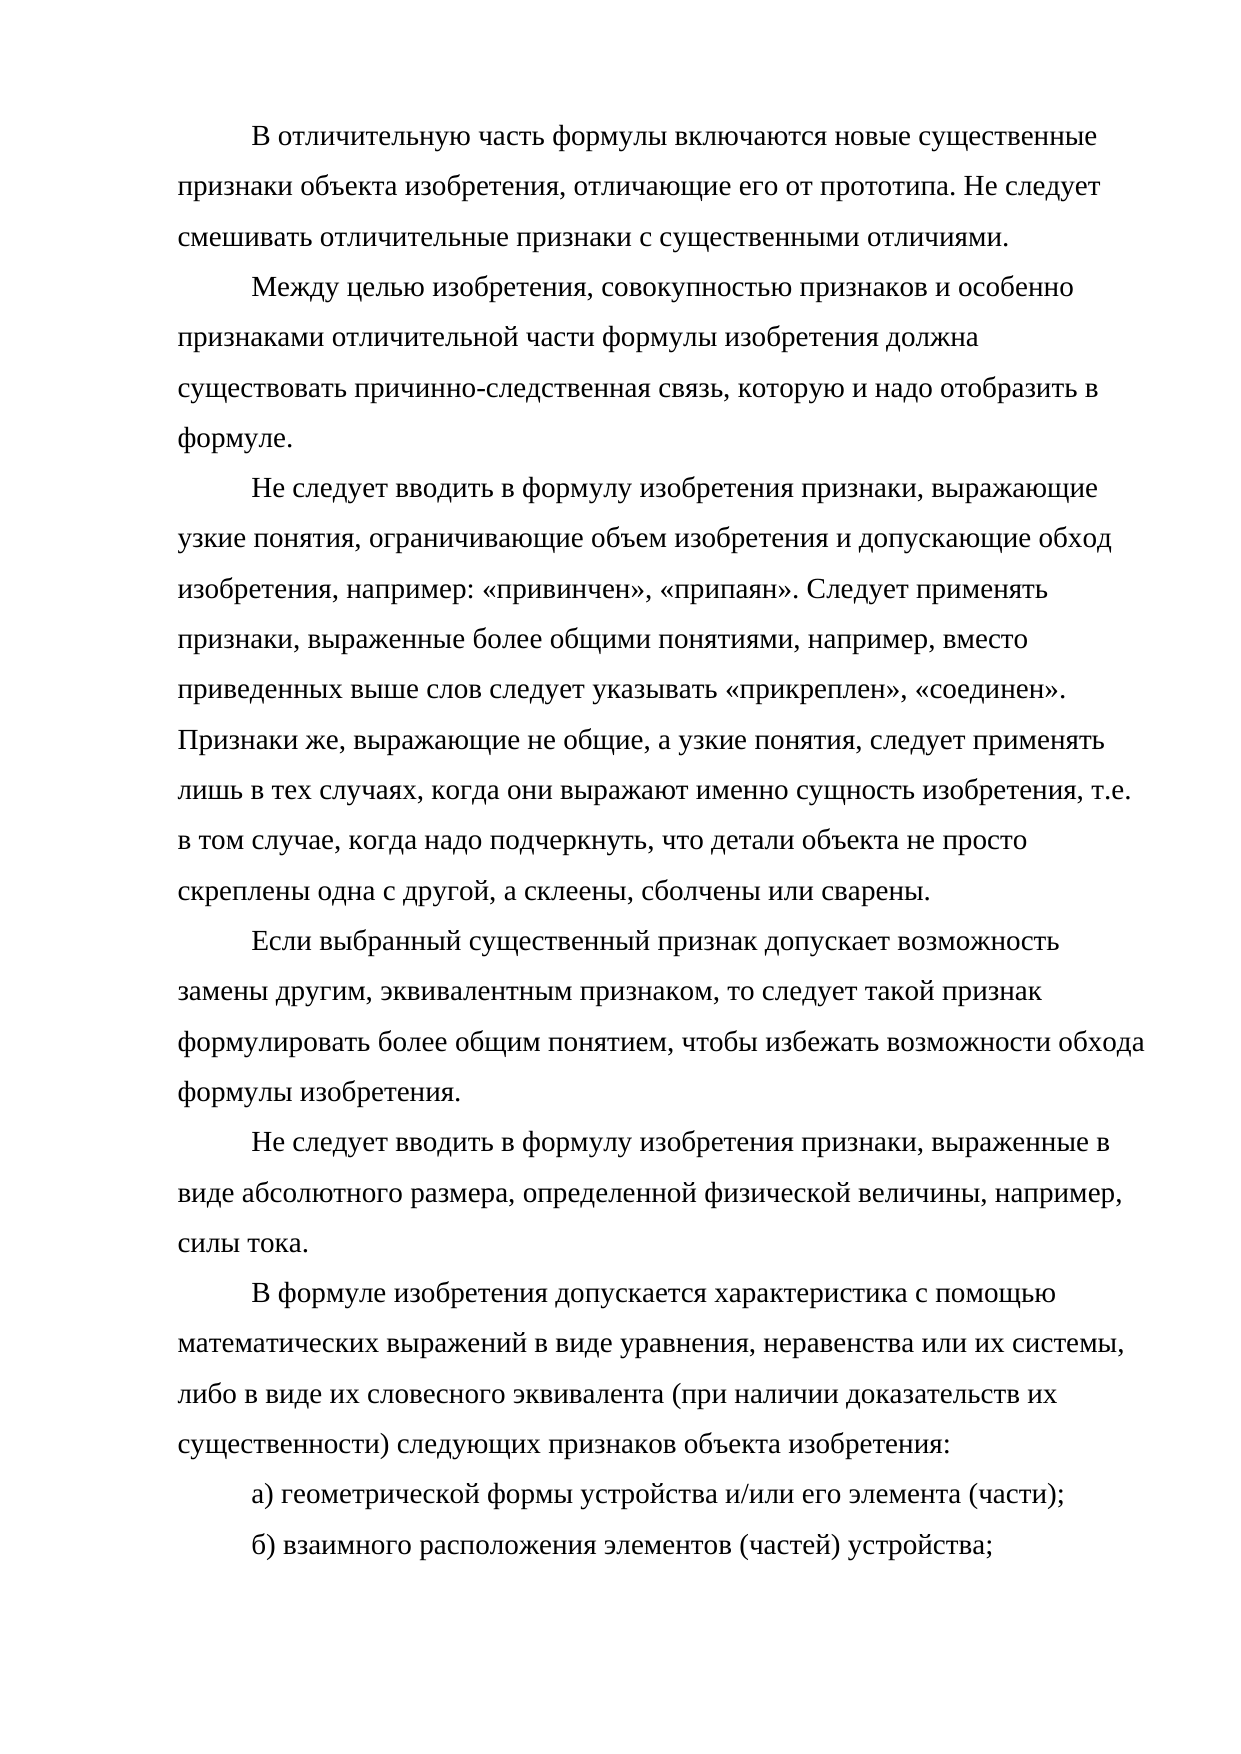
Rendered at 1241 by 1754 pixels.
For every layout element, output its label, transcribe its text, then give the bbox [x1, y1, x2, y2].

text В формуле изобретения допускается характеристика с помощью математических выражений в виде уравнения, неравенства или их системы, либо в виде их словесного эквивалента (при наличии доказательств их существенности) следующих признаков объекта изобретения: [177, 1275, 1152, 1460]
text Не следует вводить в формулу изобретения признаки, выраженные в виде абсолютного размера, определенной физической величины, например, силы тока. [177, 1124, 1152, 1258]
text Между целью изобретения, совокупностью признаков и особенно признаками отличительной части формулы изобретения должна существовать причинно-следственная связь, которую и надо отобразить в формуле. [177, 269, 1152, 453]
text а) геометрической формы устройства и/или его элемента (части); [177, 1477, 1152, 1510]
text Не следует вводить в формулу изобретения признаки, выражающие узкие понятия, ограничивающие объем изобретения и допускающие обход изобретения, например: «привинчен», «припаян». Следует применять признаки, выраженные более общими понятиями, например, вместо приведенных выше слов следует указывать «прикреплен», «соединен». Признаки же, выражающие не общие, а узкие понятия, следует применять лишь в тех случаях, когда они выражают именно сущность изобретения, т.е. в том случае, когда надо подчеркнуть, что детали объекта не просто скреплены одна с другой, а склеены, сболчены или сварены. [177, 470, 1152, 906]
text В отличительную часть формулы включаются новые существенные признаки объекта изобретения, отличающие его от прототипа. Не следует смешивать отличительные признаки с существенными отличиями. [177, 118, 1152, 252]
text Если выбранный существенный признак допускает возможность замены другим, эквивалентным признаком, то следует такой признак формулировать более общим понятием, чтобы избежать возможности обхода формулы изобретения. [177, 923, 1152, 1108]
text б) взаимного расположения элементов (частей) устройства; [177, 1527, 1152, 1560]
